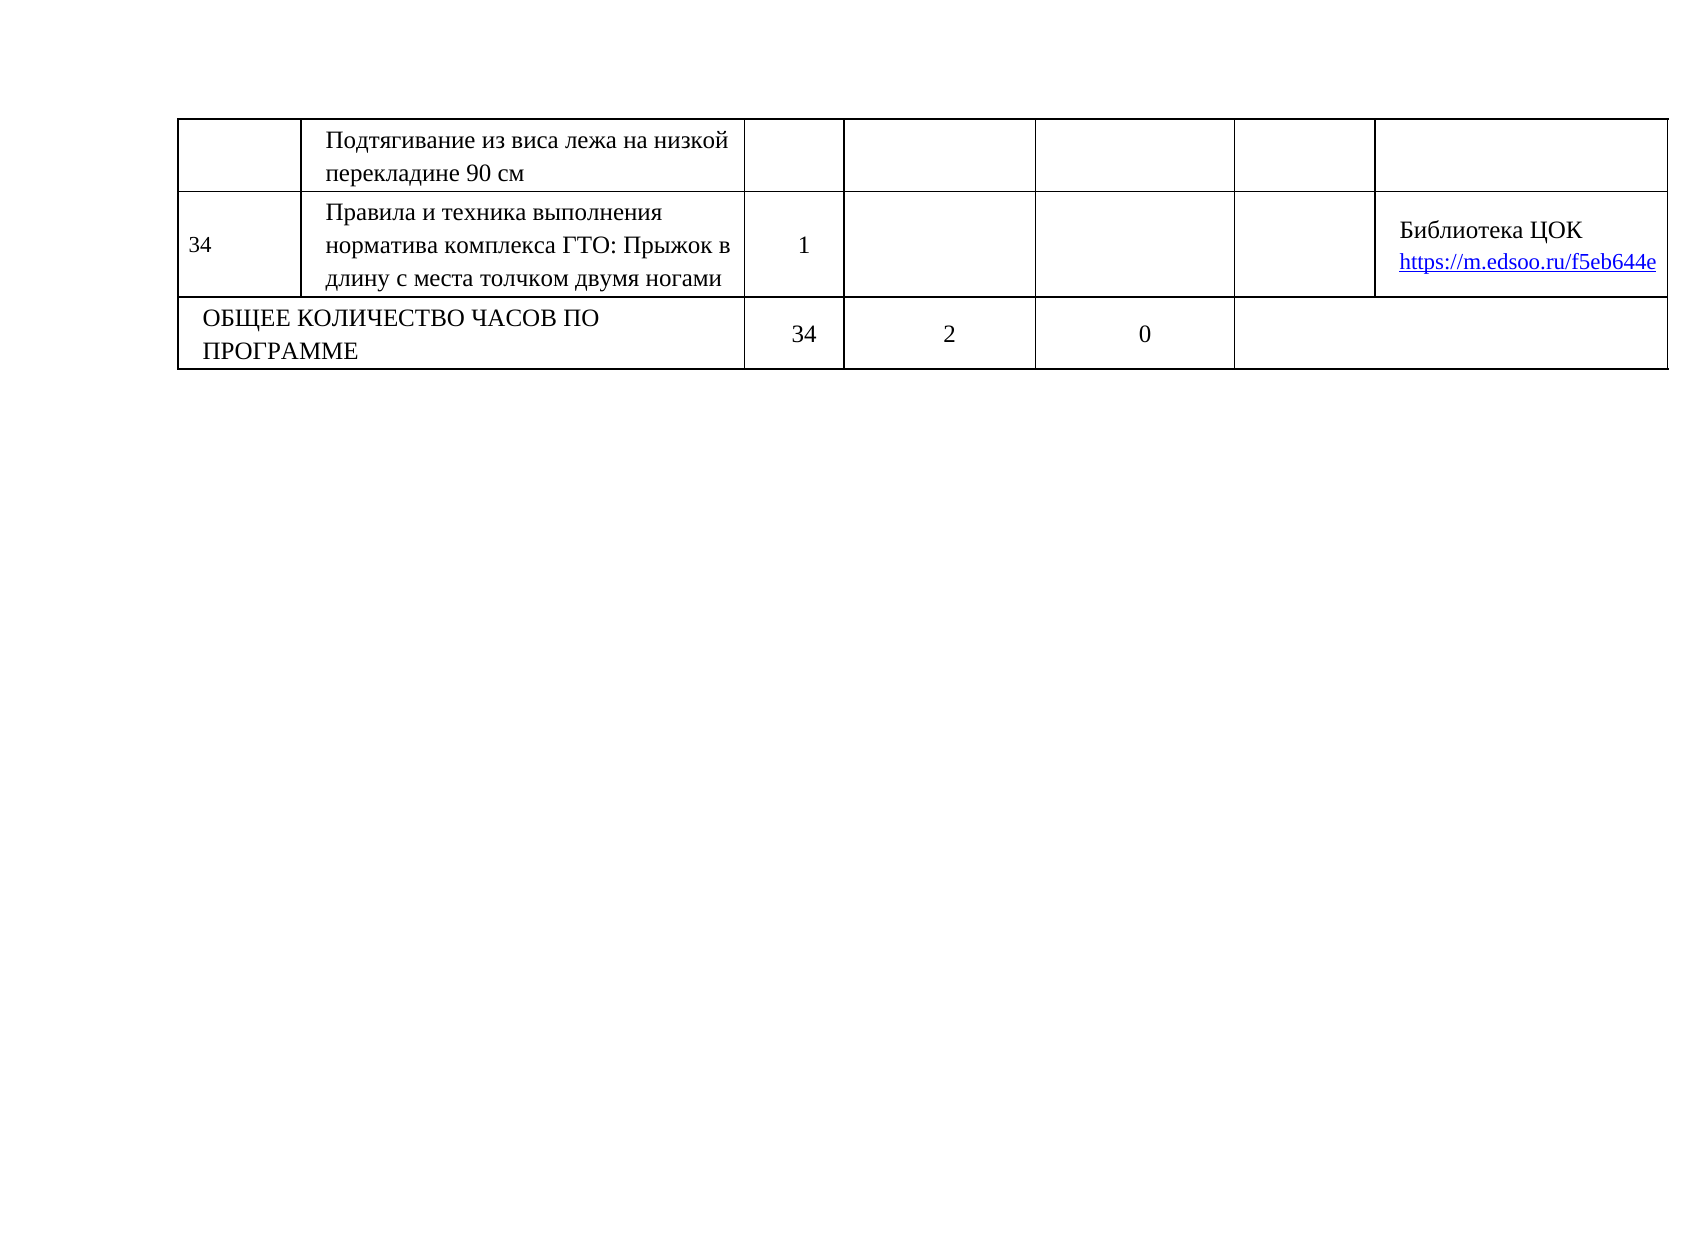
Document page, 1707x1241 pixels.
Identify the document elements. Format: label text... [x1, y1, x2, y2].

table_cell [845, 120, 1035, 191]
table_cell 0 [1036, 298, 1234, 368]
table_cell 1 [745, 192, 843, 296]
table_cell [1235, 120, 1374, 191]
table_cell [1235, 298, 1667, 368]
table_cell 2 [845, 298, 1035, 368]
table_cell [1376, 120, 1667, 191]
table_cell [845, 192, 1035, 296]
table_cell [302, 120, 744, 191]
table_cell Правила и техника выполнения норматива комплекса ГТО: Прыжок в длину с места толчком двумя ногами [302, 192, 744, 296]
table_cell Библиотека ЦОК https://m.edsoo.ru/f5eb644e [1376, 192, 1667, 296]
table_cell ОБЩЕЕ КОЛИЧЕСТВО ЧАСОВ ПО ПРОГРАММЕ [179, 298, 744, 368]
table_cell [1036, 120, 1234, 191]
table_cell 34 [745, 298, 843, 368]
table_cell 34 [179, 192, 300, 296]
table_cell [1235, 192, 1374, 296]
table_cell 1 [745, 120, 843, 191]
table_cell [1036, 192, 1234, 296]
table_cell 33 [179, 120, 300, 191]
